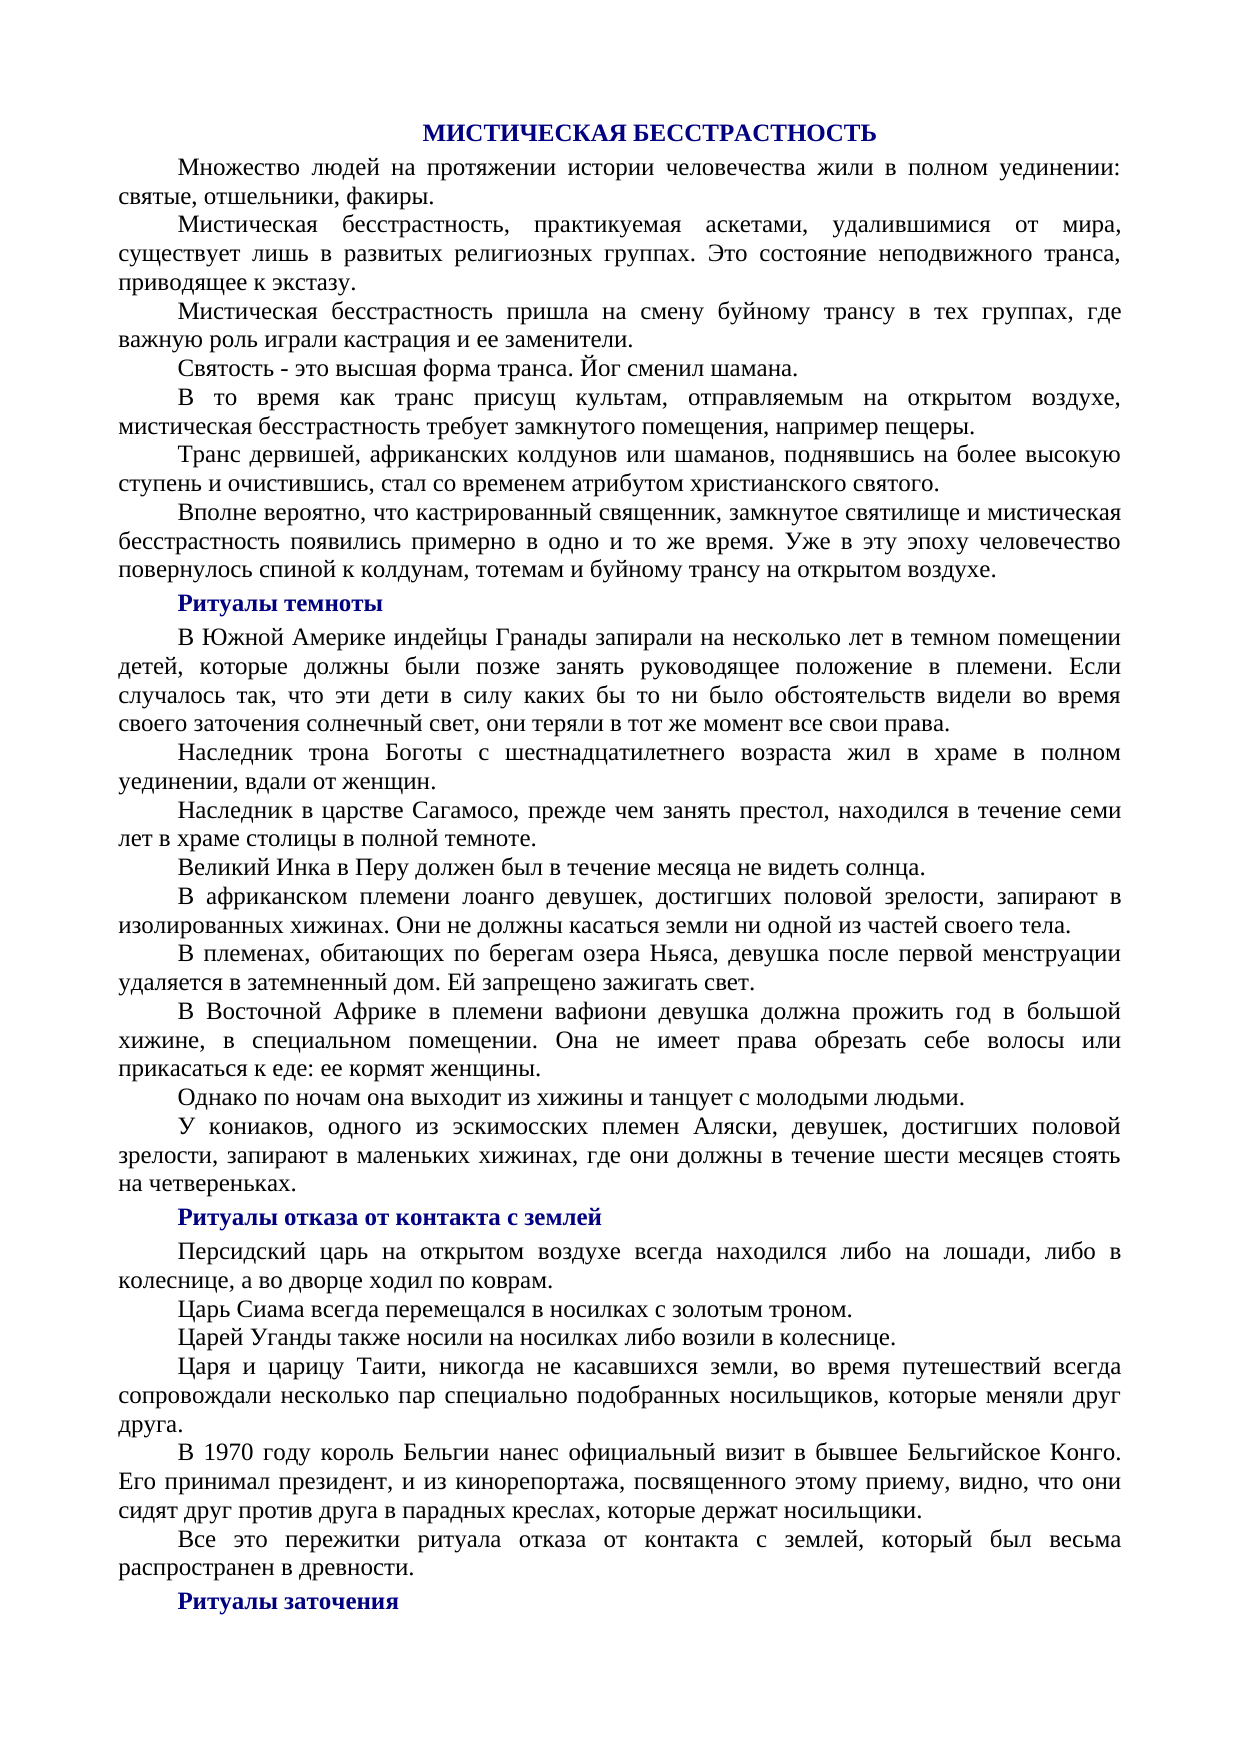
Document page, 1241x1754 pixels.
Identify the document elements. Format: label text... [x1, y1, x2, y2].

subtitle Ритуалы заточения [118, 1586, 1122, 1615]
text Транс дервишей, африканских колдунов или шаманов, поднявшись на более высокую ступень и очистившись, стал со временем атрибутом христианского святого. [118, 439, 1122, 497]
text Все это пережитки ритуала отказа от контакта с землей, который был весьма распространен в древности. [118, 1524, 1122, 1581]
text В то время как транс присущ культам, отправляемым на открытом воздухе, мистическая бесстрастность требует замкнутого помещения, например пещеры. [118, 382, 1122, 439]
text Мистическая бесстрастность пришла на смену буйному трансу в тех группах, где важную роль играли кастрация и ее заменители. [118, 296, 1122, 353]
text Однако по ночам она выходит из хижины и танцует с молодыми людьми. [118, 1082, 1122, 1111]
text Персидский царь на открытом воздухе всегда находился либо на лошади, либо в колеснице, а во дворце ходил по коврам. [118, 1236, 1122, 1294]
text У кониаков, одного из эскимосских племен Аляски, девушек, достигших половой зрелости, запирают в маленьких хижинах, где они должны в течение шести месяцев стоять на четвереньках. [118, 1111, 1122, 1197]
text Наследник в царстве Сагамосо, прежде чем занять престол, находился в течение семи лет в храме столицы в полной темноте. [118, 795, 1122, 852]
text Великий Инка в Перу должен был в течение месяца не видеть солнца. [118, 852, 1122, 881]
text Мистическая бесстрастность, практикуемая аскетами, удалившимися от мира, существует лишь в развитых религиозных группах. Это состояние неподвижного транса, приводящее к экстазу. [118, 209, 1122, 296]
subtitle МИСТИЧЕСКАЯ БЕССТРАСТНОСТЬ [118, 118, 1122, 147]
text Вполне вероятно, что кастрированный священник, замкнутое святилище и мистическая бесстрастность появились примерно в одно и то же время. Уже в эту эпоху человечество повернулось спиной к колдунам, тотемам и буйному трансу на открытом воздухе. [118, 497, 1122, 583]
text Множество людей на протяжении истории человечества жили в полном уединении: святые, отшельники, факиры. [118, 152, 1122, 209]
text В 1970 году король Бельгии нанес официальный визит в бывшее Бельгийское Конго. Его принимал президент, и из кинорепортажа, посвященного этому приему, видно, что они сидят друг против друга в парадных креслах, которые держат носильщики. [118, 1437, 1122, 1524]
subtitle Ритуалы отказа от контакта с землей [118, 1202, 1122, 1231]
text Царя и царицу Таити, никогда не касавшихся земли, во время путешествий всегда сопровождали несколько пар специально подобранных носильщиков, которые меняли друг друга. [118, 1351, 1122, 1437]
text В африканском племени лоанго девушек, достигших половой зрелости, запирают в изолированных хижинах. Они не должны касаться земли ни одной из частей своего тела. [118, 881, 1122, 938]
subtitle Ритуалы темноты [118, 588, 1122, 617]
text В Восточной Африке в племени вафиони девушка должна прожить год в большой хижине, в специальном помещении. Она не имеет права обрезать себе волосы или прикасаться к еде: ее кормят женщины. [118, 996, 1122, 1082]
text В племенах, обитающих по берегам озера Ньяса, девушка после первой менструации удаляется в затемненный дом. Ей запрещено зажигать свет. [118, 938, 1122, 996]
text Царей Уганды также носили на носилках либо возили в колеснице. [118, 1322, 1122, 1351]
text Святость - это высшая форма транса. Йог сменил шамана. [118, 353, 1122, 382]
text Наследник трона Боготы с шестнадцатилетнего возраста жил в храме в полном уединении, вдали от женщин. [118, 737, 1122, 795]
text Царь Сиама всегда перемещался в носилках с золотым троном. [118, 1294, 1122, 1322]
text В Южной Америке индейцы Гранады запирали на несколько лет в темном помещении детей, которые должны были позже занять руководящее положение в племени. Если случалось так, что эти дети в силу каких бы то ни было обстоятельств видели во время своего заточения солнечный свет, они теряли в тот же момент все свои права. [118, 622, 1122, 737]
